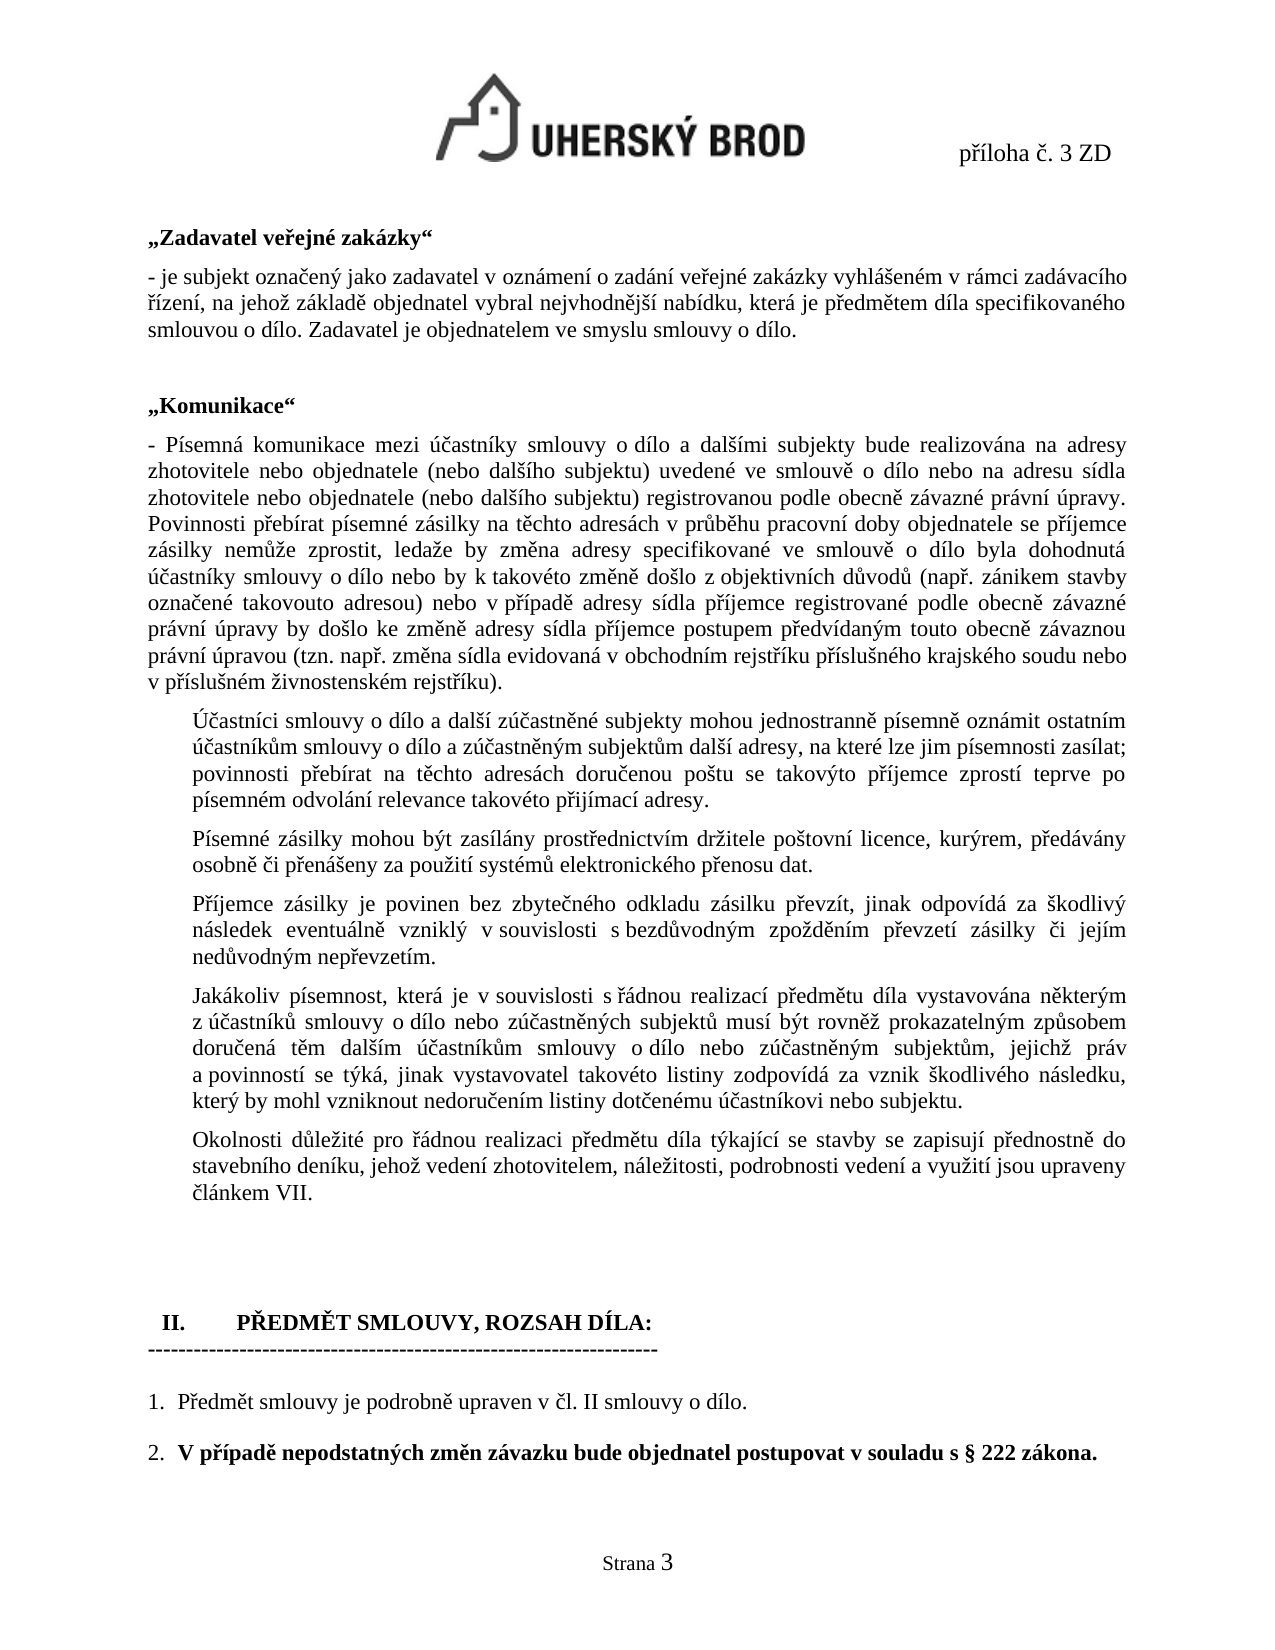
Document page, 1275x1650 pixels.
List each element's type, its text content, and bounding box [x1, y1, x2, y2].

text Okolnosti důležité pro řádnou realizaci předmětu díla týkající se stavby se zapisují přednostně do stavebního deníku, jehož vedení zhotovitelem, náležitosti, podrobnosti vedení a využití jsou upraveny článkem VII. [192, 1126, 1127, 1205]
text - Písemná komunikace mezi účastníky smlouvy o dílo a dalšími subjekty bude realizována na adresy zhotovitele nebo objednatele (nebo dalšího subjektu) uvedené ve smlouvě o dílo nebo na adresu sídla zhotovitele nebo objednatele (nebo dalšího subjektu) registrovanou podle obecně závazné právní úpravy. Povinnosti přebírat písemné zásilky na těchto adresách v průběhu pracovní doby objednatele se příjemce zásilky nemůže zprostit, ledaže by změna adresy specifikované ve smlouvě o dílo byla dohodnutá účastníky smlouvy o dílo nebo by k takovéto změně došlo z objektivních důvodů (např. zánikem stavby označené takovouto adresou) nebo v případě adresy sídla příjemce registrované podle obecně závazné právní úpravy by došlo ke změně adresy sídla příjemce postupem předvídaným touto obecně závaznou právní úpravou (tzn. např. změna sídla evidovaná v obchodním rejstříku příslušného krajského soudu nebo v příslušném živnostenském rejstříku). [148, 431, 1127, 694]
text „Komunikace“ [148, 392, 1127, 418]
text ------------------------------------------------------------------- [148, 1335, 1127, 1362]
text - je subjekt označený jako zadavatel v oznámení o zadání veřejné zakázky vyhlášeném v rámci zadávacího řízení, na jehož základě objednatel vybral nejvhodnější nabídku, která je předmětem díla specifikovaného smlouvou o dílo. Zadavatel je objednatelem ve smyslu smlouvy o dílo. [148, 263, 1127, 342]
text Účastníci smlouvy o dílo a další zúčastněné subjekty mohou jednostranně písemně oznámit ostatním účastníkům smlouvy o dílo a zúčastněným subjektům další adresy, na které lze jim písemnosti zasílat; povinnosti přebírat na těchto adresách doručenou poštu se takovýto příjemce zprostí teprve po písemném odvolání relevance takovéto přijímací adresy. [192, 707, 1127, 812]
text Jakákoliv písemnost, která je v souvislosti s řádnou realizací předmětu díla vystavována některým z účastníků smlouvy o dílo nebo zúčastněných subjektů musí být rovněž prokazatelným způsobem doručená těm dalším účastníkům smlouvy o dílo nebo zúčastněným subjektům, jejichž práv a povinností se týká, jinak vystavovatel takovéto listiny zodpovídá za vznik škodlivého následku, který by mohl vzniknout nedoručením listiny dotčenému účastníkovi nebo subjektu. [192, 982, 1127, 1113]
text Písemné zásilky mohou být zasílány prostřednictvím držitele poštovní licence, kurýrem, předávány osobně či přenášeny za použití systémů elektronického přenosu dat. [192, 825, 1127, 878]
list V případě nepodstatných změn závazku bude objednatel postupovat v souladu s § 222 zákona. [148, 1439, 1127, 1466]
list PŘEDMĚT SMLOUVY, ROZSAH DÍLA: [185, 1309, 1137, 1335]
text „Zadavatel veřejné zakázky“ [148, 224, 1127, 251]
text Příjemce zásilky je povinen bez zbytečného odkladu zásilku převzít, jinak odpovídá za škodlivý následek eventuálně vzniklý v souvislosti s bezdůvodným zpožděním převzetí zásilky či jejím nedůvodným nepřevzetím. [192, 890, 1127, 969]
list Předmět smlouvy je podrobně upraven v čl. II smlouvy o dílo. [148, 1388, 1127, 1414]
picture [435, 73, 805, 162]
